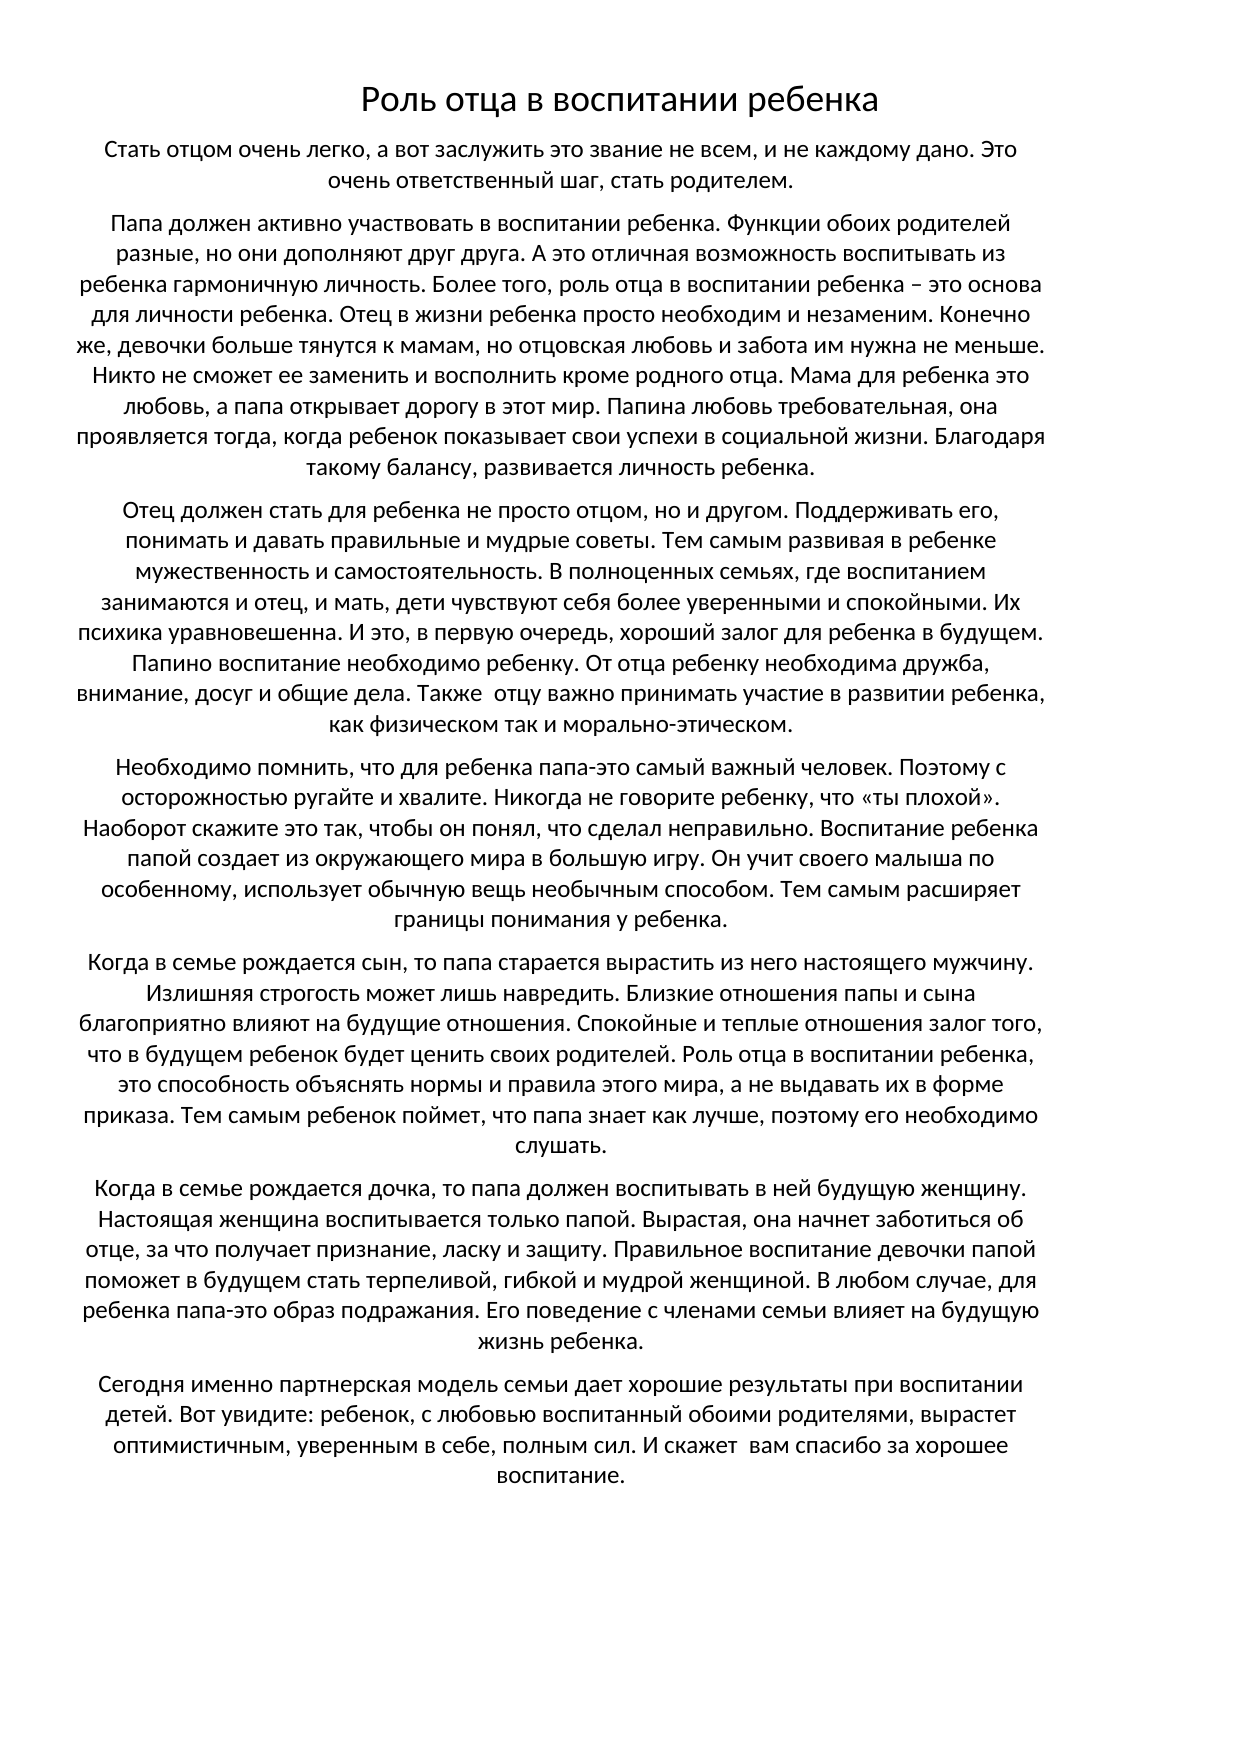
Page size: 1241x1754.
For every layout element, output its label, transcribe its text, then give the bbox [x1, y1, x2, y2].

text Роль отца в воспитании ребенка [193, 75, 1047, 121]
text Когда в семье рождается сын, то папа старается вырастить из него настоящего мужчину. Излишняя строгость может лишь навредить. Близкие отношения папы и сына благоприятно влияют на будущие отношения. Спокойные и теплые отношения залог того, что в будущем ребенок будет ценить своих родителей. Роль отца в воспитании ребенка, это способность объяснять нормы и правила этого мира, а не выдавать их в форме приказа. Тем самым ребенок поймет, что папа знает как лучше, поэтому его необходимо слушать. [75, 946, 1047, 1160]
text Когда в семье рождается дочка, то папа должен воспитывать в ней будущую женщину. Настоящая женщина воспитывается только папой. Вырастая, она начнет заботиться об отце, за что получает признание, ласку и защиту. Правильное воспитание девочки папой поможет в будущем стать терпеливой, гибкой и мудрой женщиной. В любом случае, для ребенка папа-это образ подражания. Его поведение с членами семьи влияет на будущую жизнь ребенка. [75, 1172, 1047, 1356]
text Отец должен стать для ребенка не просто отцом, но и другом. Поддерживать его, понимать и давать правильные и мудрые советы. Тем самым развивая в ребенке мужественность и самостоятельность. В полноценных семьях, где воспитанием занимаются и отец, и мать, дети чувствуют себя более уверенными и спокойными. Их психика уравновешенна. И это, в первую очередь, хороший залог для ребенка в будущем. Папино воспитание необходимо ребенку. От отца ребенку необходима дружба, внимание, досуг и общие дела. Также отцу важно принимать участие в развитии ребенка, как физическом так и морально-этическом. [75, 494, 1047, 738]
text Необходимо помнить, что для ребенка папа-это самый важный человек. Поэтому с осторожностью ругайте и хвалите. Никогда не говорите ребенку, что «ты плохой». Наоборот скажите это так, чтобы он понял, что сделал неправильно. Воспитание ребенка папой создает из окружающего мира в большую игру. Он учит своего малыша по особенному, использует обычную вещь необычным способом. Тем самым расширяет границы понимания у ребенка. [75, 751, 1047, 934]
text Сегодня именно партнерская модель семьи дает хорошие результаты при воспитании детей. Вот увидите: ребенок, с любовью воспитанный обоими родителями, вырастет оптимистичным, уверенным в себе, полным сил. И скажет вам спасибо за хорошее воспитание. [75, 1368, 1047, 1490]
text Стать отцом очень легко, а вот заслужить это звание не всем, и не каждому дано. Это очень ответственный шаг, стать родителем. [75, 133, 1047, 194]
text Папа должен активно участвовать в воспитании ребенка. Функции обоих родителей разные, но они дополняют друг друга. А это отличная возможность воспитывать из ребенка гармоничную личность. Более того, роль отца в воспитании ребенка – это основа для личности ребенка. Отец в жизни ребенка просто необходим и незаменим. Конечно же, девочки больше тянутся к мамам, но отцовская любовь и забота им нужна не меньше. Никто не сможет ее заменить и восполнить кроме родного отца. Мама для ребенка это любовь, а папа открывает дорогу в этот мир. Папина любовь требовательная, она проявляется тогда, когда ребенок показывает свои успехи в социальной жизни. Благодаря такому балансу, развивается личность ребенка. [75, 207, 1047, 482]
